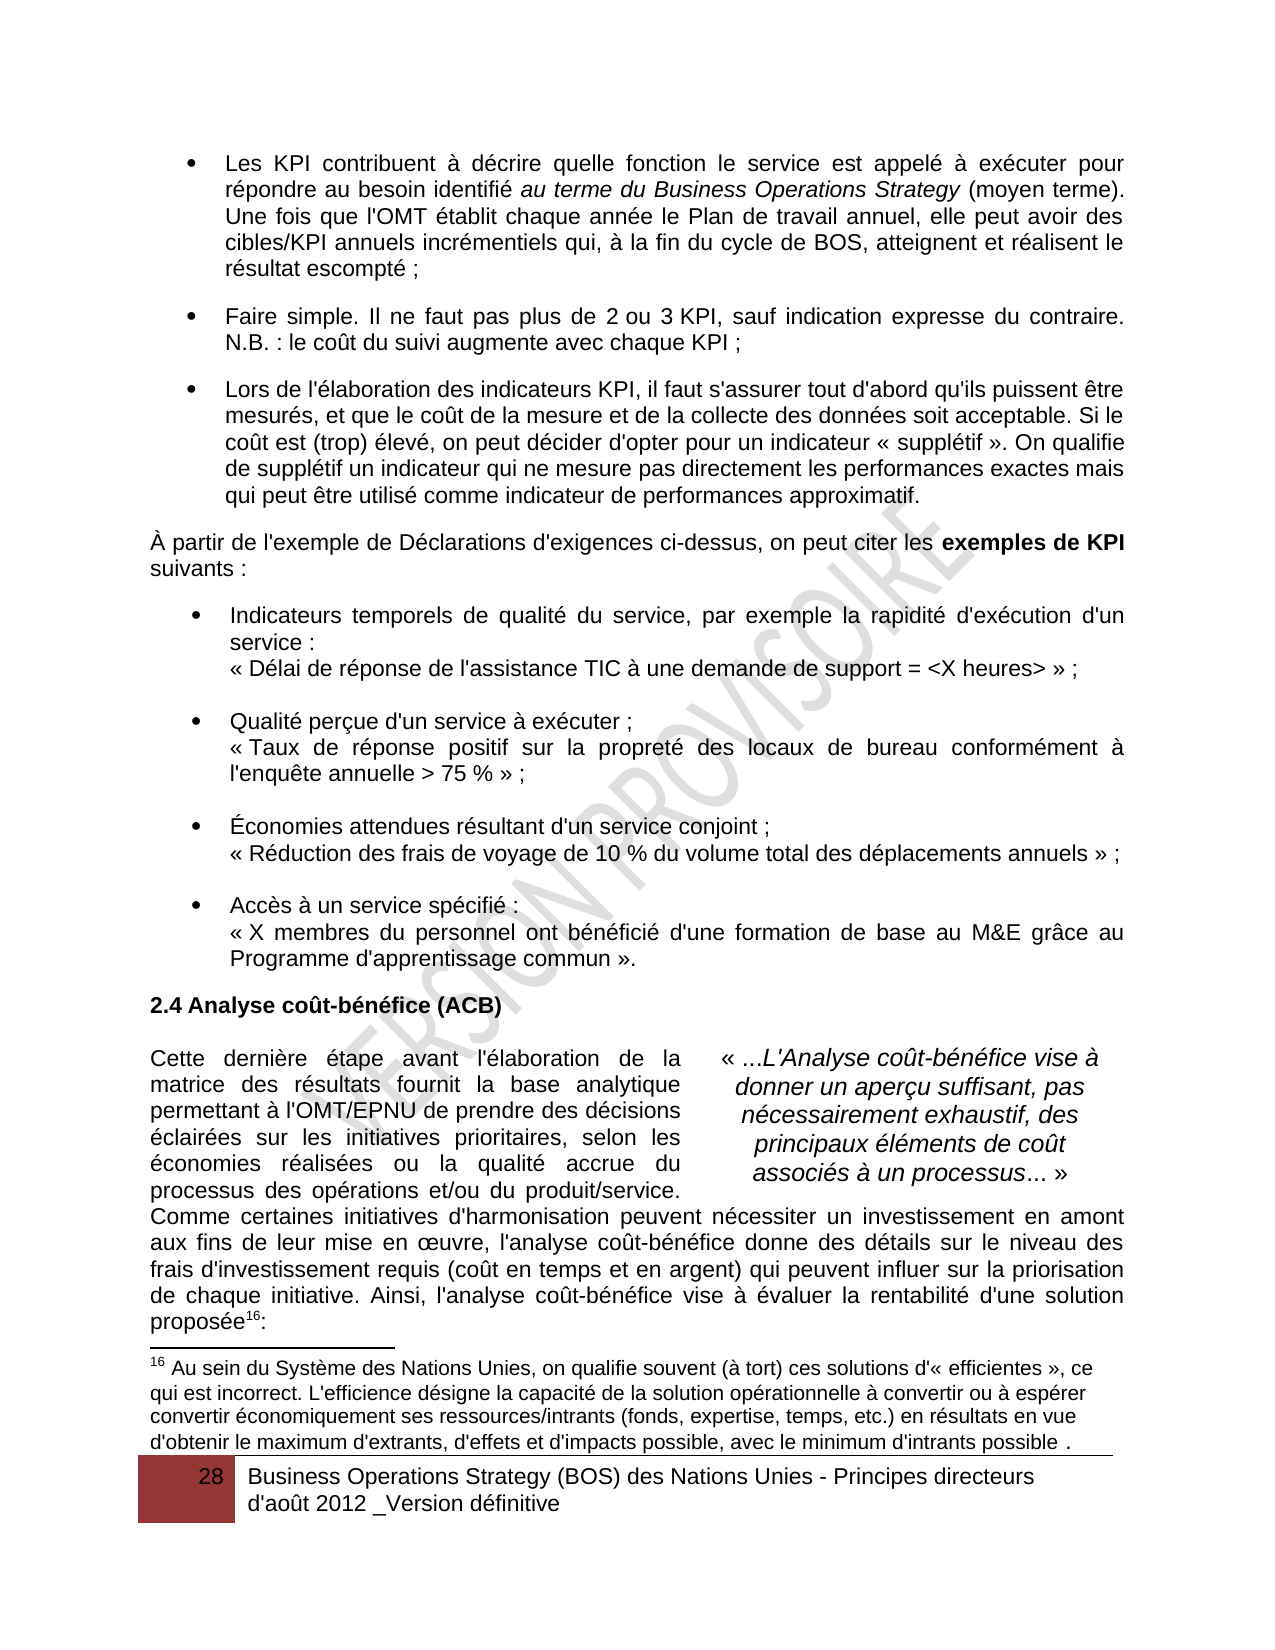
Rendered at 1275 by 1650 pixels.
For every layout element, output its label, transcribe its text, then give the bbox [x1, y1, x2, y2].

list « X membres du personnel ont bénéficié d'une formation de base au M&E grâce au Programme d'apprentissage commun ». [229, 918, 1125, 971]
list Accès à un service spécifié : [192, 892, 1125, 918]
list Indicateurs temporels de qualité du service, par exemple la rapidité d'exécution d'un service : [192, 602, 1125, 655]
list Faire simple. Il ne faut pas plus de 2 ou 3 KPI, sauf indication expresse du contraire. N.B. : le coût du suivi augmente avec chaque KPI ; [187, 303, 1125, 355]
list Économies attendues résultant d'un service conjoint ; [192, 813, 1125, 839]
list Qualité perçue d'un service à exécuter ; [192, 708, 1125, 734]
list À partir de l'exemple de Déclarations d'exigences ci-dessus, on peut citer les exemples de KPI suivants : [150, 529, 1125, 581]
text Cette dernière étape avant l'élaboration de la matrice des résultats fournit la base analytique permettant à l'OMT/EPNU de prendre des décisions éclairées sur les initiatives prioritaires, selon les économies réalisées ou la qualité accrue du processus des opérations et/ou du produit/service. Comme certaines initiatives d'harmonisation peuvent nécessiter un investissement en amont aux fins de leur mise en œuvre, l'analyse coût-bénéfice donne des détails sur le niveau des frais d'investissement requis (coût en temps et en argent) qui peuvent influer sur la priorisation de chaque initiative. Ainsi, l'analyse coût-bénéfice vise à évaluer la rentabilité d'une solution proposée: [150, 1045, 1125, 1335]
list « Réduction des frais de voyage de 10 % du volume total des déplacements annuels » ; [229, 839, 1125, 866]
list Les KPI contribuent à décrire quelle fonction le service est appelé à exécuter pour répondre au besoin identifié au terme du Business Operations Strategy (moyen terme). Une fois que l'OMT établit chaque année le Plan de travail annuel, elle peut avoir des cibles/KPI annuels incrémentiels qui, à la fin du cycle de BOS, atteignent et réalisent le résultat escompté ; [187, 150, 1125, 282]
list « Taux de réponse positif sur la propreté des locaux de bureau conformément à l'enquête annuelle > 75 % » ; [229, 734, 1125, 787]
list Lors de l'élaboration des indicateurs KPI, il faut s'assurer tout d'abord qu'ils puissent être mesurés, et que le coût de la mesure et de la collecte des données soit acceptable. Si le coût est (trop) élevé, on peut décider d'opter pour un indicateur « supplétif ». On qualifie de supplétif un indicateur qui ne mesure pas directement les performances exactes mais qui peut être utilisé comme indicateur de performances approximatif. [187, 376, 1125, 508]
list « Délai de réponse de l'assistance TIC à une demande de support = <X heures> » ; [229, 655, 1125, 681]
subtitle Analyse coût-bénéfice (ACB) [150, 992, 1125, 1018]
